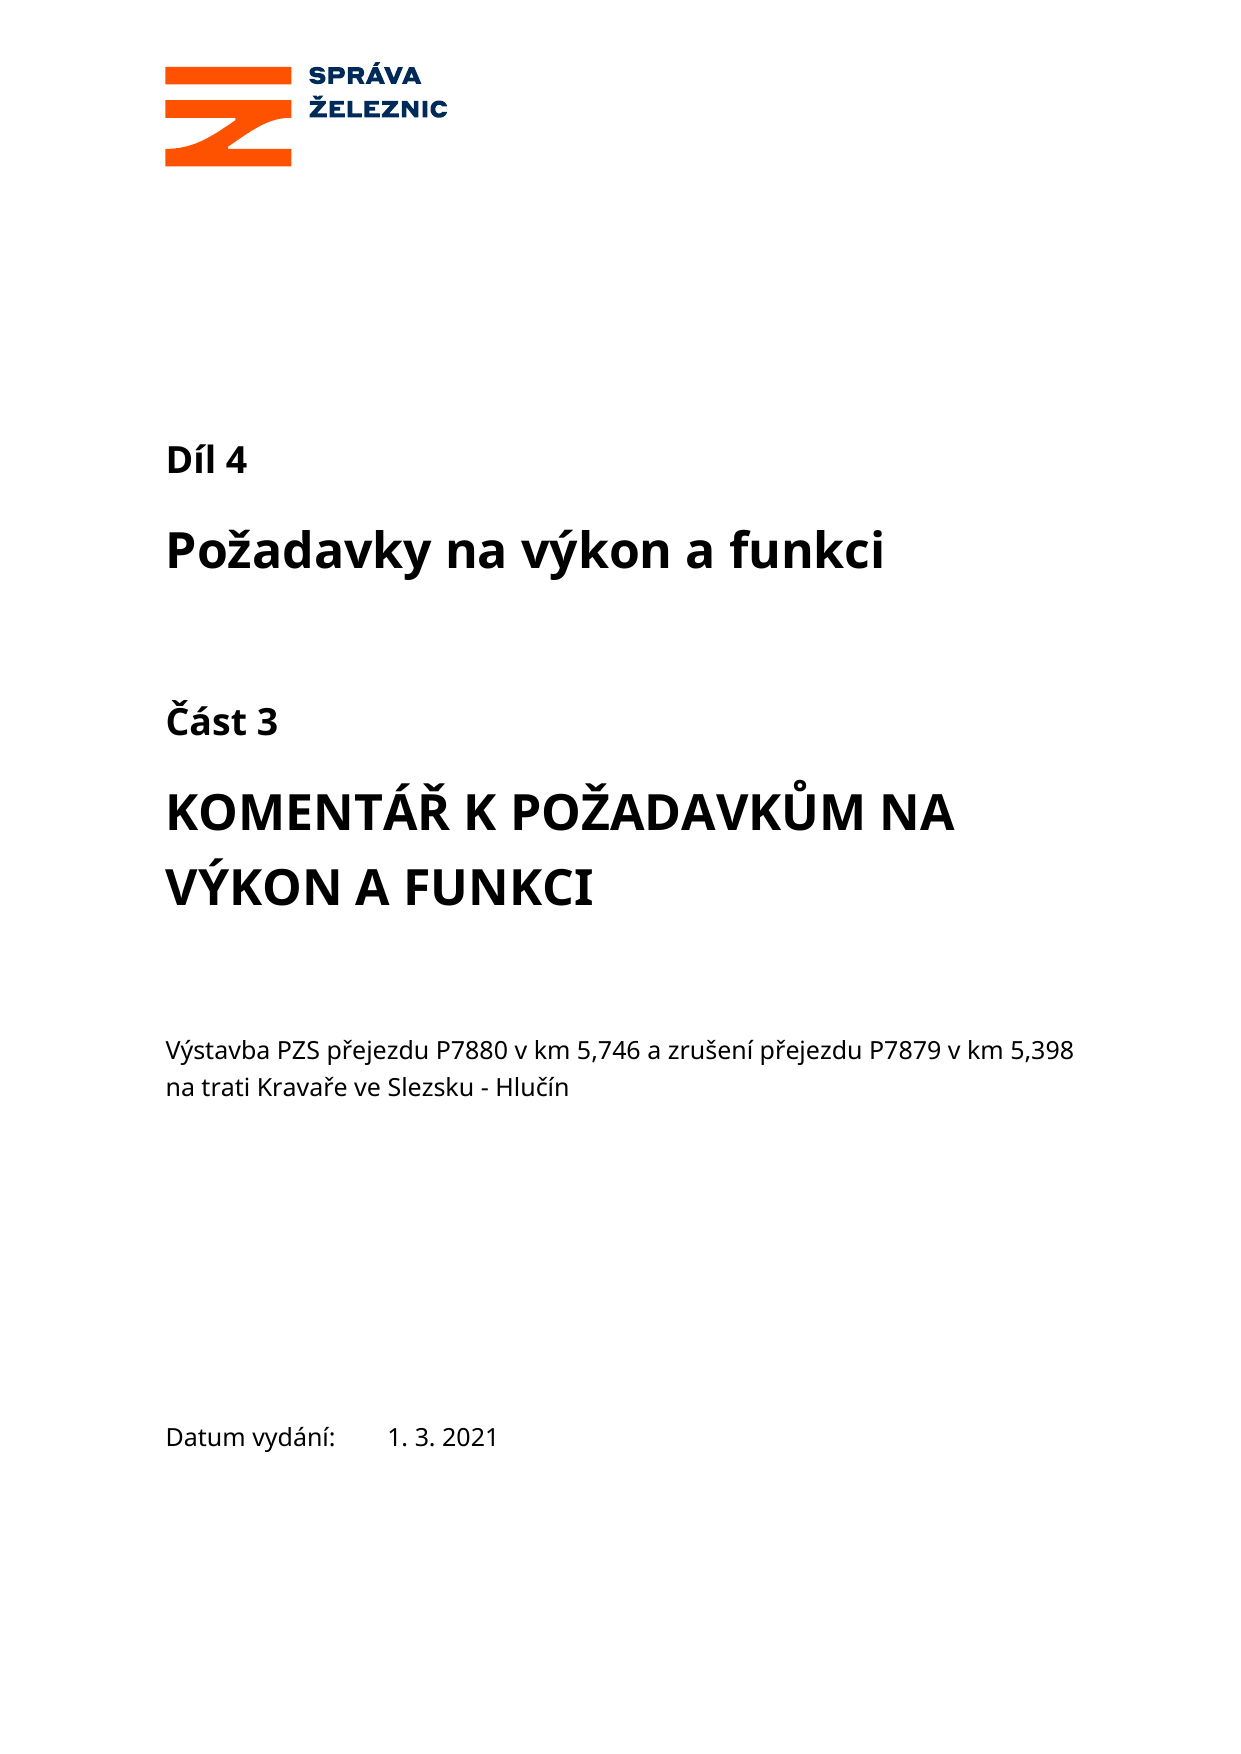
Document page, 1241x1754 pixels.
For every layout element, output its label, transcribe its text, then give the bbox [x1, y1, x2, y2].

text Datum vydání: 1. 3. 2021 [165, 1419, 1075, 1454]
text KOMENTÁŘ K POŽADAVKŮM NA VÝKON A FUNKCI [165, 777, 1075, 920]
text Díl 4 [165, 433, 1075, 484]
text Část 3 [165, 696, 1075, 747]
text Požadavky na výkon a funkci [165, 514, 1075, 583]
